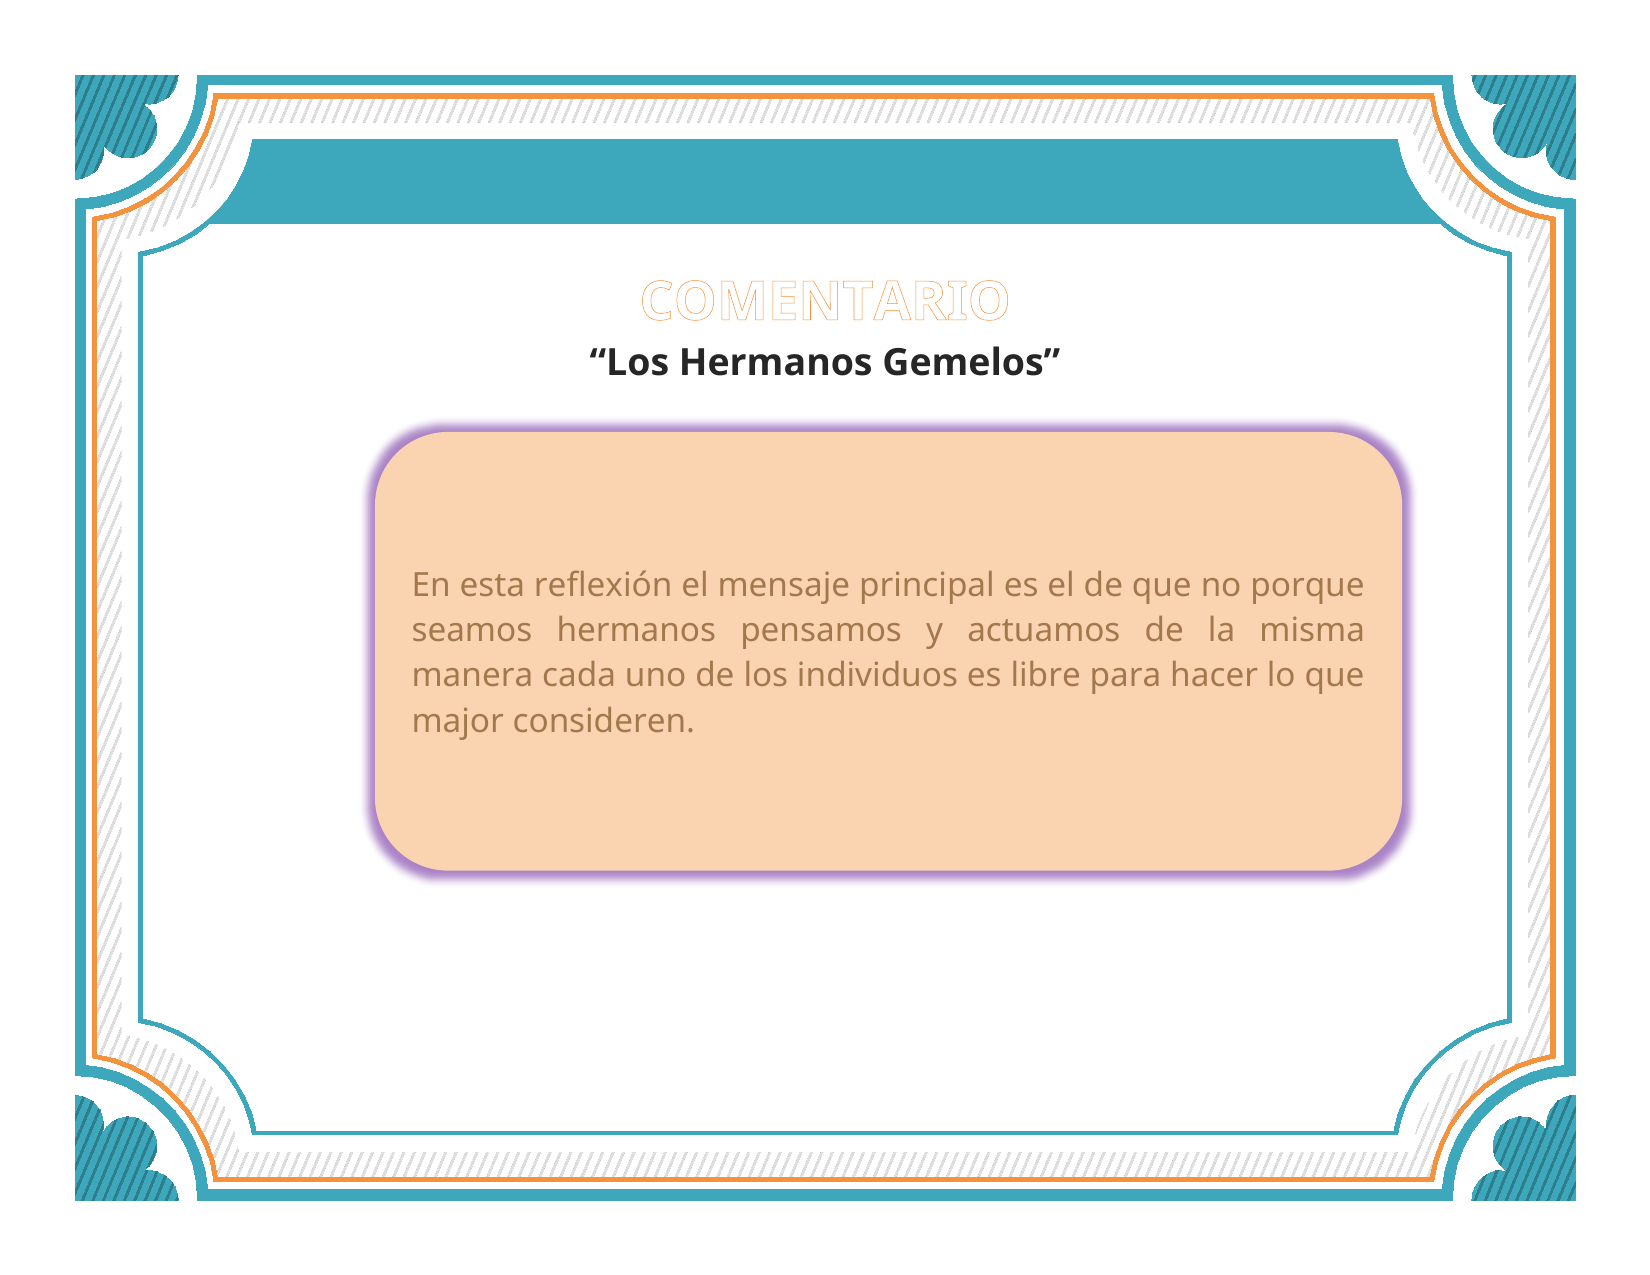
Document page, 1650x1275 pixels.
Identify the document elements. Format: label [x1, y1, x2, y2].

picture [97, 1059, 213, 1177]
picture [97, 99, 1550, 1177]
picture [97, 97, 195, 196]
picture [1455, 1078, 1553, 1177]
picture [97, 97, 213, 216]
picture [97, 1078, 195, 1177]
picture [1435, 97, 1553, 216]
picture [1435, 1059, 1553, 1177]
picture [1455, 97, 1553, 196]
